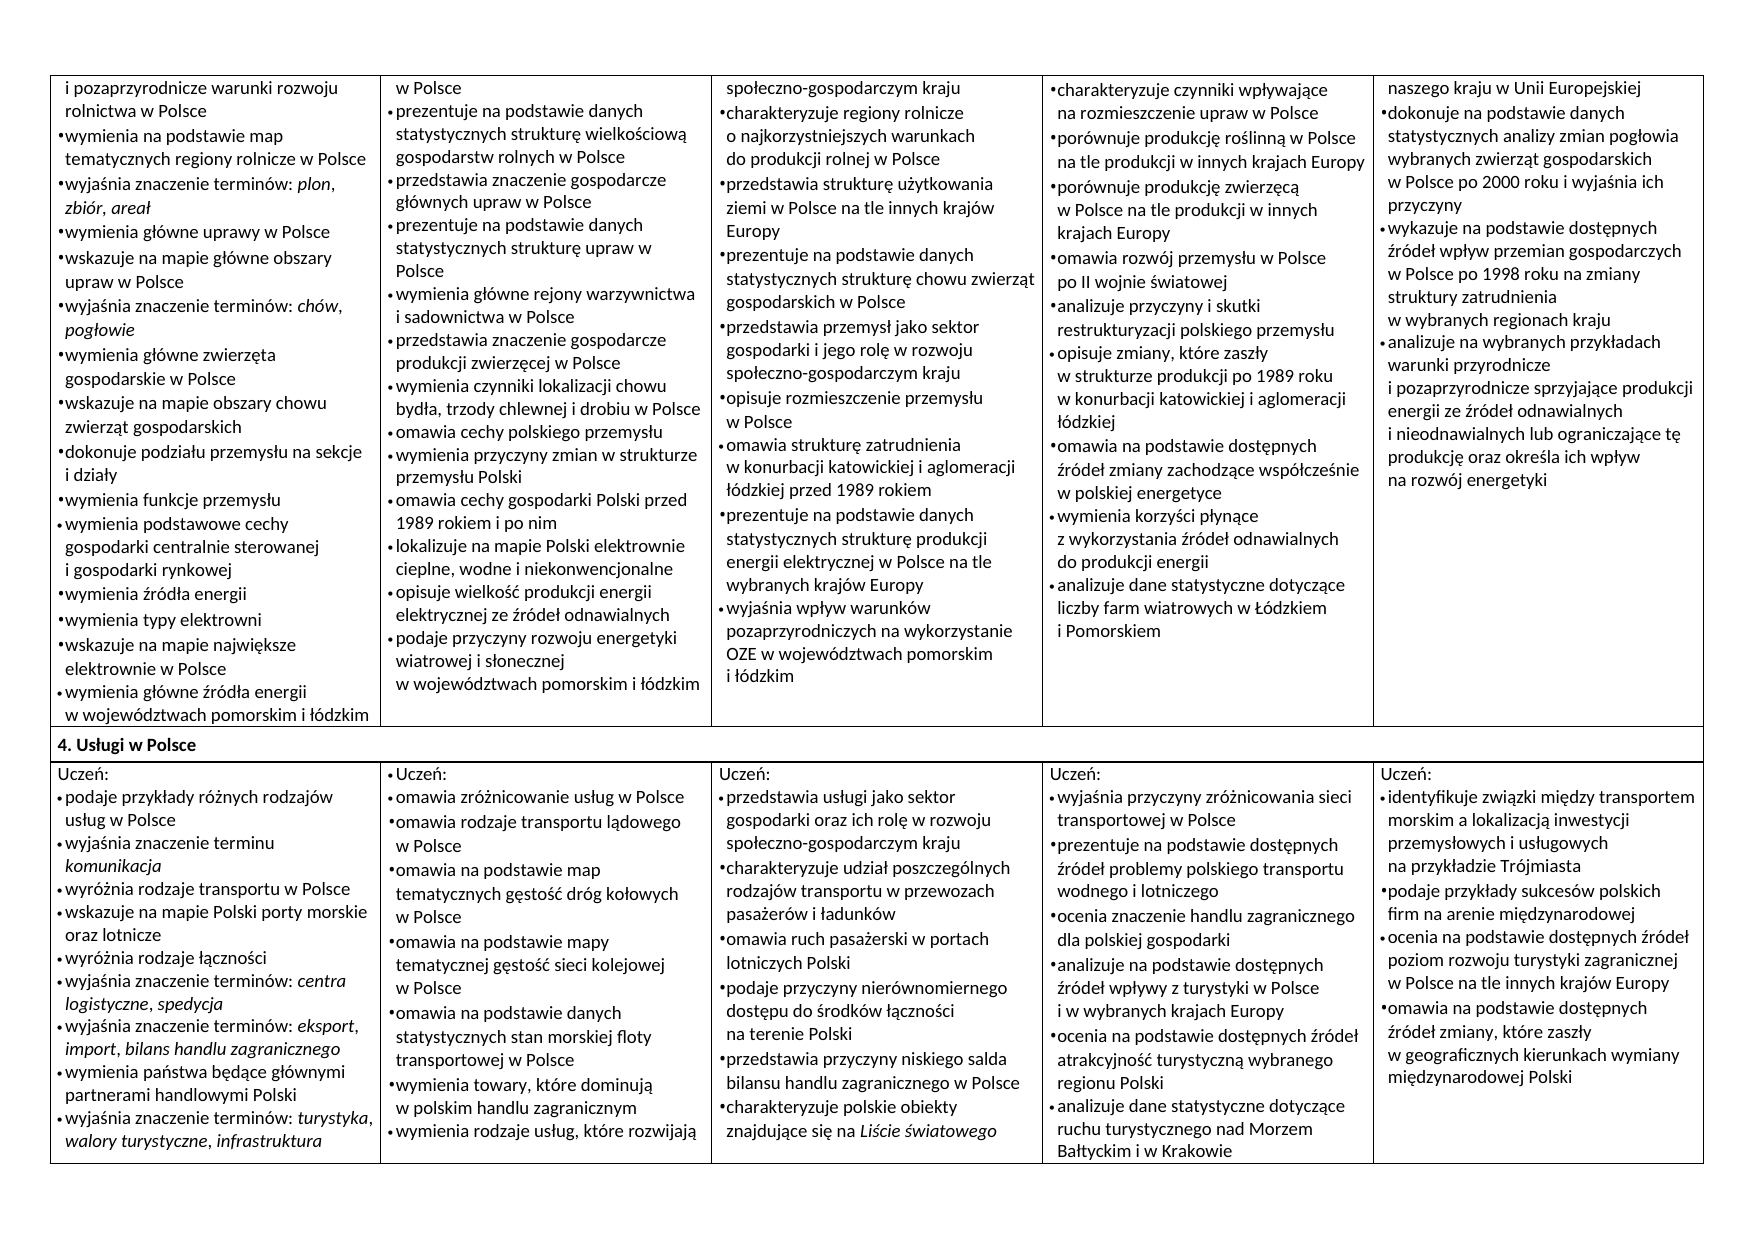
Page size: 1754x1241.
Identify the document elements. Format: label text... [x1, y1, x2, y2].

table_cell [1374, 76, 1703, 726]
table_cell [712, 76, 1042, 726]
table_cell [712, 763, 1042, 1162]
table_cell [1374, 763, 1703, 1162]
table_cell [1043, 763, 1373, 1162]
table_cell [51, 763, 380, 1162]
table_cell 4. Usługi w Polsce [51, 727, 1703, 761]
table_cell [381, 763, 711, 1162]
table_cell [1043, 76, 1373, 726]
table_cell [51, 76, 380, 726]
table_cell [381, 76, 711, 726]
